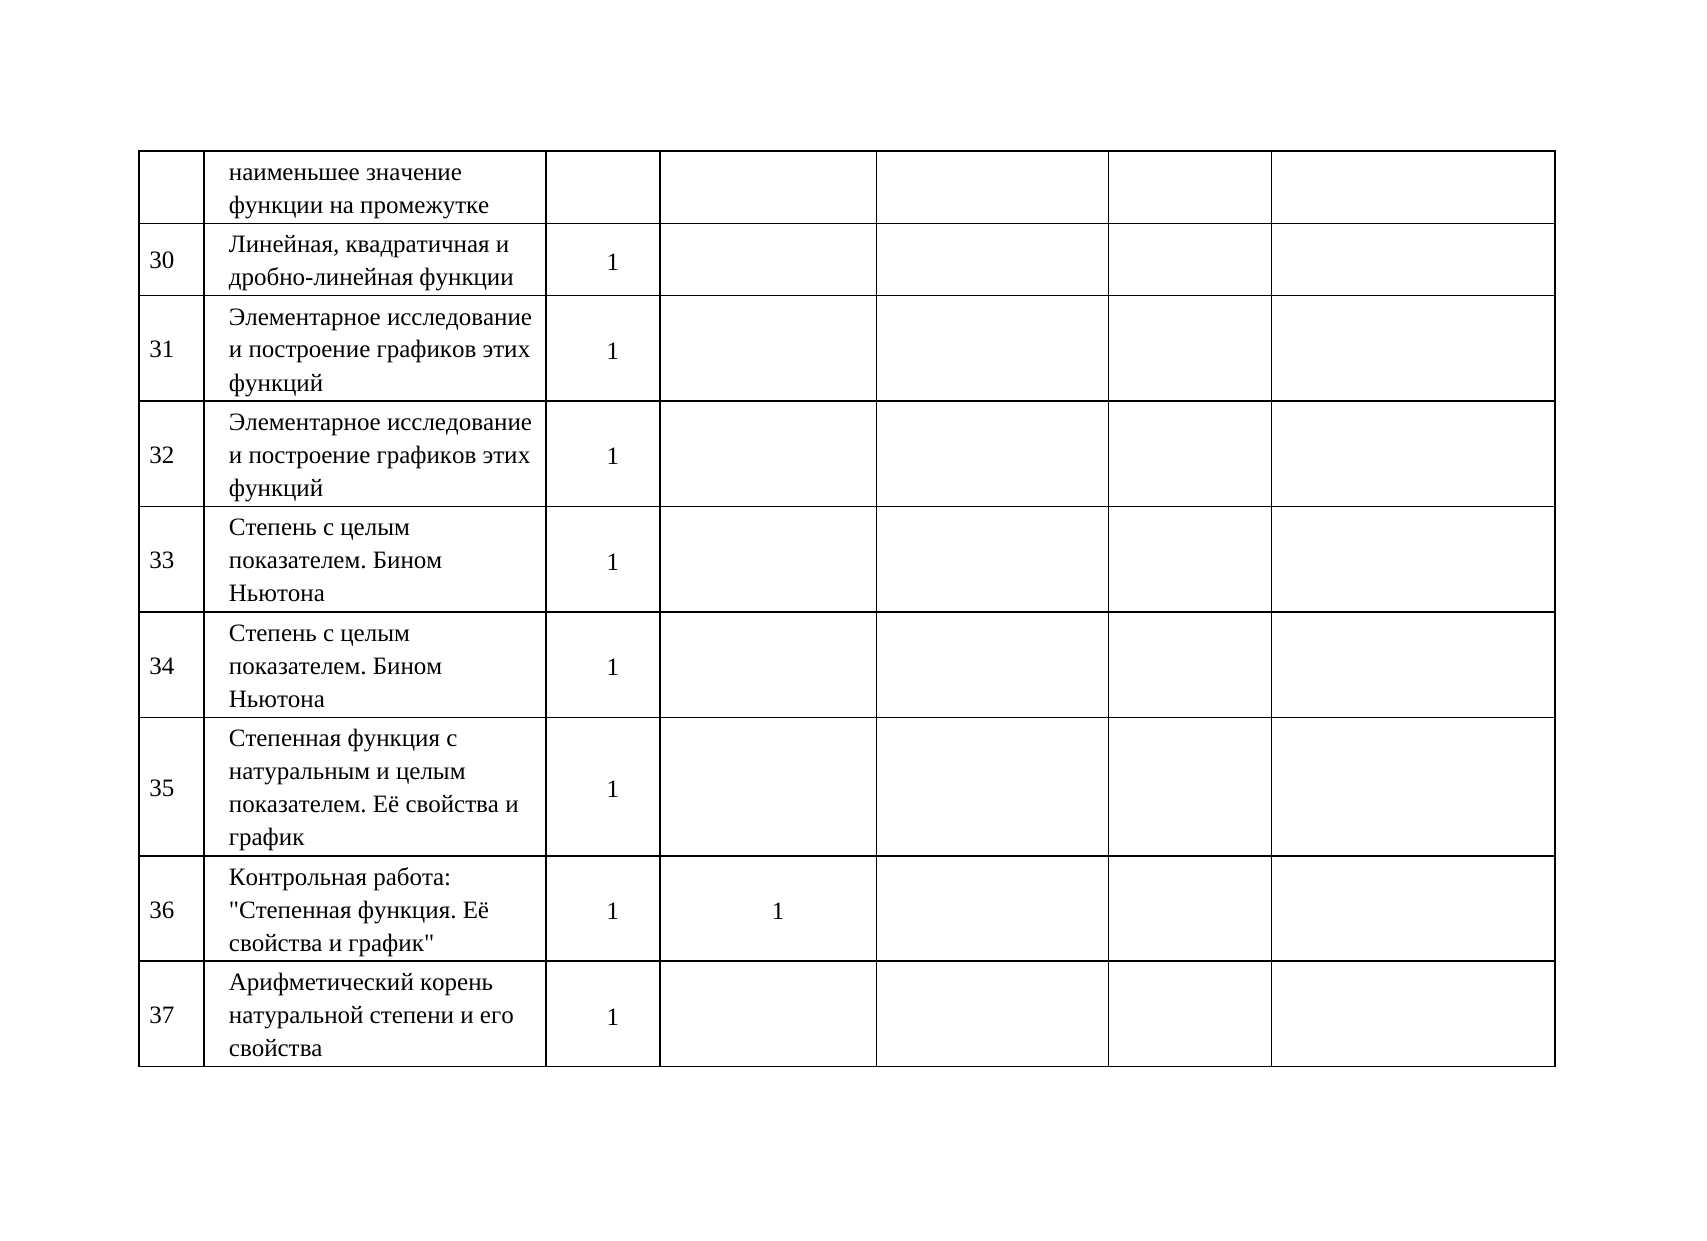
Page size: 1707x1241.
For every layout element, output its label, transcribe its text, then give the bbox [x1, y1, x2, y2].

table_cell [661, 402, 876, 506]
table_cell 1 [547, 152, 659, 222]
table_cell [877, 224, 1108, 295]
table_cell [877, 152, 1108, 222]
table_cell [1109, 507, 1271, 611]
table_cell Степень с целым показателем. Бином Ньютона [205, 613, 545, 716]
table_cell 30 [140, 224, 203, 295]
table_cell [877, 718, 1108, 855]
table_cell 1 [661, 857, 876, 960]
table_cell [1109, 613, 1271, 716]
table_cell [877, 613, 1108, 716]
table_cell [661, 152, 876, 222]
table_cell [1272, 224, 1554, 295]
table_cell [1272, 152, 1554, 222]
table_cell 37 [140, 962, 203, 1066]
table_cell 1 [547, 402, 659, 506]
table_cell [877, 402, 1108, 506]
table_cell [205, 152, 545, 222]
table_cell [1272, 296, 1554, 400]
table_cell [1109, 296, 1271, 400]
table_cell 1 [547, 296, 659, 400]
table_cell 1 [547, 507, 659, 611]
table_cell 1 [547, 962, 659, 1066]
table_cell [661, 507, 876, 611]
table_cell Линейная, квадратичная и дробно-линейная функции [205, 224, 545, 295]
table_cell Элементарное исследование и построение графиков этих функций [205, 402, 545, 506]
table_cell [1272, 507, 1554, 611]
table_cell [1109, 857, 1271, 960]
table_cell 33 [140, 507, 203, 611]
table_cell Степень с целым показателем. Бином Ньютона [205, 507, 545, 611]
table_cell 1 [547, 613, 659, 716]
table_cell 1 [547, 857, 659, 960]
table_cell [661, 962, 876, 1066]
table_cell [661, 718, 876, 855]
table_cell 34 [140, 613, 203, 716]
table_cell 31 [140, 296, 203, 400]
table_cell Степенная функция с натуральным и целым показателем. Её свойства и график [205, 718, 545, 855]
table_cell Контрольная работа: "Степенная функция. Её свойства и график" [205, 857, 545, 960]
table_cell [661, 224, 876, 295]
table_cell 35 [140, 718, 203, 855]
table_cell [1109, 718, 1271, 855]
table_cell 29 [140, 152, 203, 222]
table_cell [1272, 718, 1554, 855]
table_cell [877, 962, 1108, 1066]
table_cell 1 [547, 224, 659, 295]
table_cell [1272, 402, 1554, 506]
table_cell Элементарное исследование и построение графиков этих функций [205, 296, 545, 400]
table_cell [205, 962, 545, 1066]
table_cell 1 [547, 718, 659, 855]
table_cell [877, 507, 1108, 611]
table_cell [1109, 962, 1271, 1066]
table_cell 32 [140, 402, 203, 506]
table_cell [1272, 613, 1554, 716]
table_cell [1109, 224, 1271, 295]
table_cell [877, 296, 1108, 400]
table_cell [661, 613, 876, 716]
table_cell [877, 857, 1108, 960]
table_cell [1109, 152, 1271, 222]
table_cell [1272, 962, 1554, 1066]
table_cell [661, 296, 876, 400]
table_cell 36 [140, 857, 203, 960]
table_cell [1109, 402, 1271, 506]
table_cell [1272, 857, 1554, 960]
